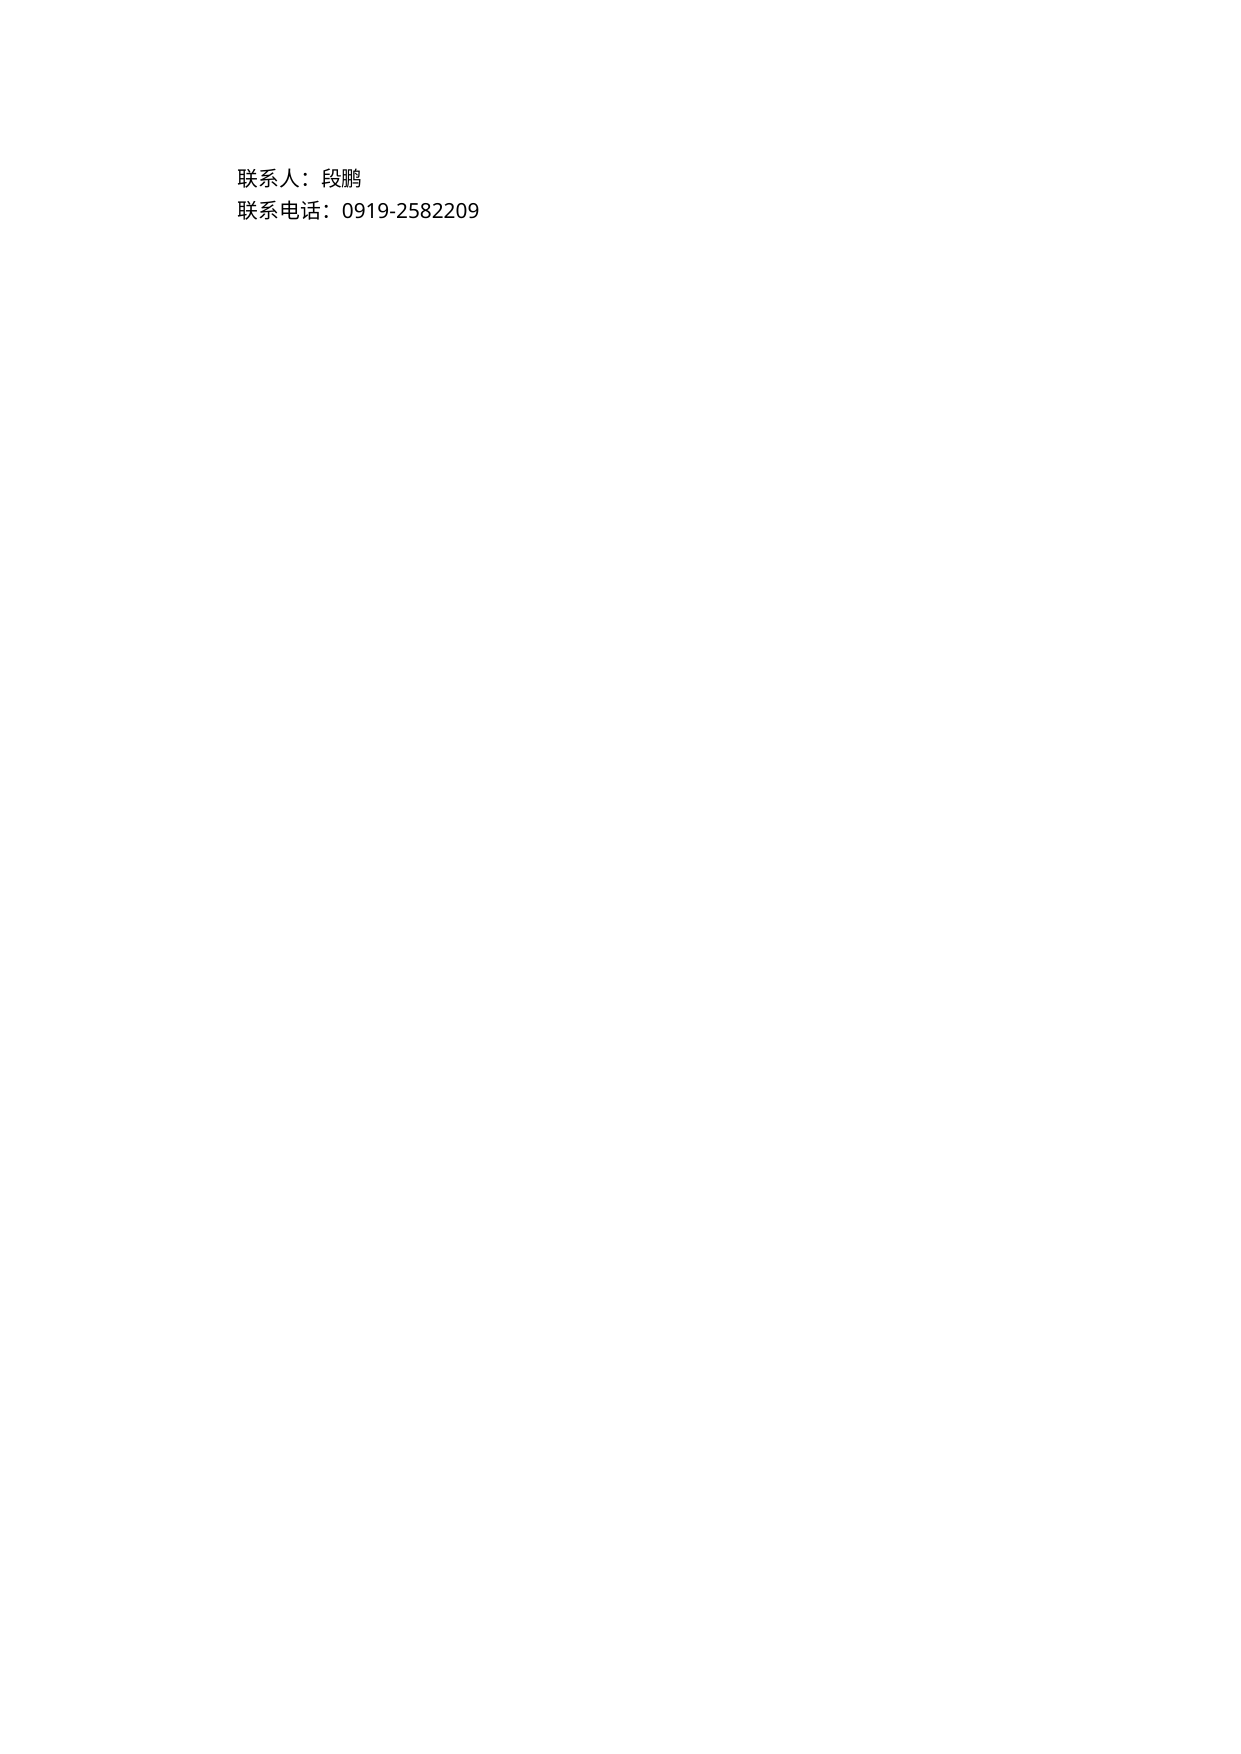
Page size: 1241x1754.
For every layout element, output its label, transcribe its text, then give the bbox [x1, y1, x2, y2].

text 联系电话：0919-2582209 [187, 194, 1053, 227]
text 联系人：段鹏 [187, 162, 1053, 194]
